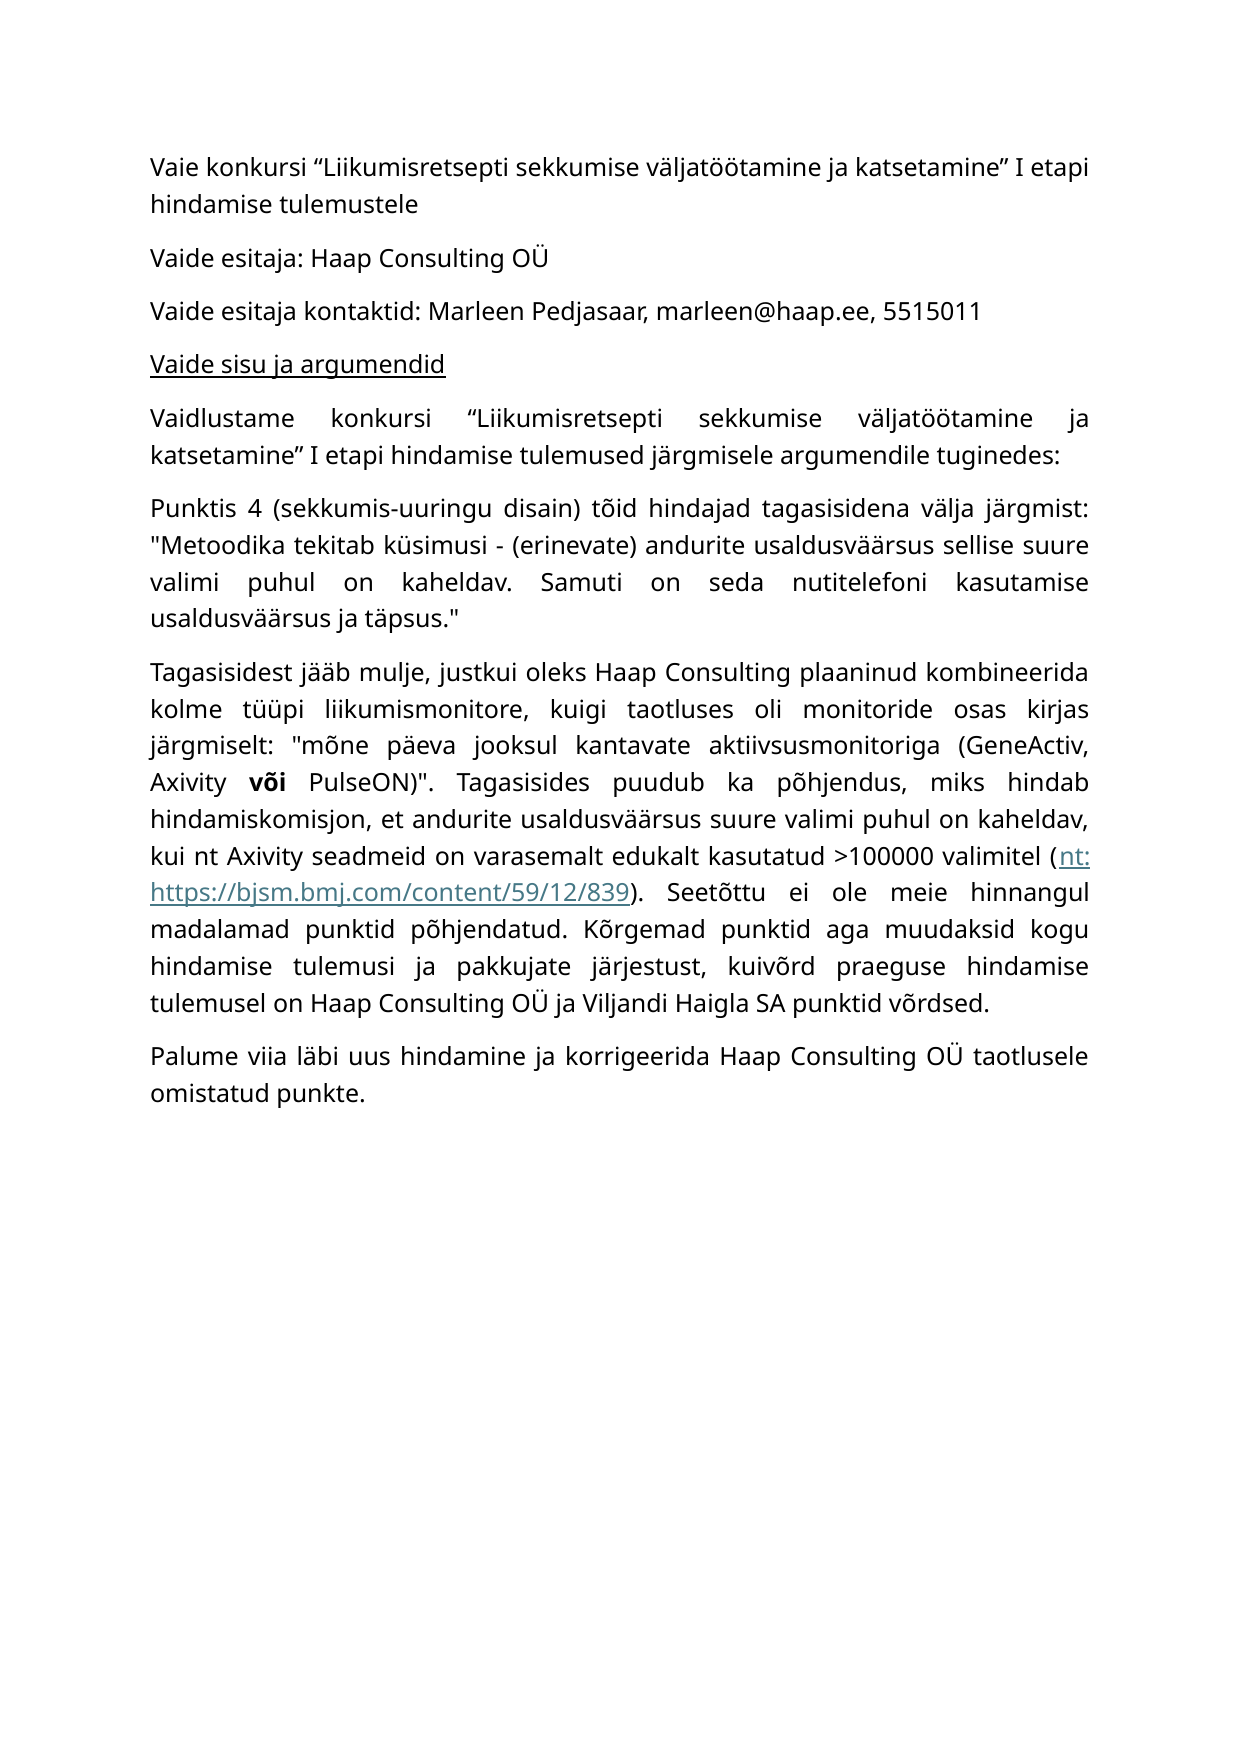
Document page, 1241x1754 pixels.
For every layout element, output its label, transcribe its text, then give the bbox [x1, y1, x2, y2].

text Vaie konkursi “Liikumisretsepti sekkumise väljatöötamine ja katsetamine” I etapi hindamise tulemustele [150, 150, 1090, 221]
text Tagasisidest jääb mulje, justkui oleks Haap Consulting plaaninud kombineerida kolme tüüpi liikumismonitore, kuigi taotluses oli monitoride osas kirjas järgmiselt: "mõne päeva jooksul kantavate aktiivsusmonitoriga (GeneActiv, Axivity või PulseON)". Tagasisides puudub ka põhjendus, miks hindab hindamiskomisjon, et andurite usaldusväärsus suure valimi puhul on kaheldav, kui nt Axivity seadmeid on varasemalt edukalt kasutatud >100000 valimitel (nt: https://bjsm.bmj.com/content/59/12/839). Seetõttu ei ole meie hinnangul madalamad punktid põhjendatud. Kõrgemad punktid aga muudaksid kogu hindamise tulemusi ja pakkujate järjestust, kuivõrd praeguse hindamise tulemusel on Haap Consulting OÜ ja Viljandi Haigla SA punktid võrdsed. [150, 654, 1090, 1019]
text Vaide esitaja kontaktid: Marleen Pedjasaar, marleen@haap.ee, 5515011 [150, 294, 1090, 328]
text Vaide esitaja: Haap Consulting OÜ [150, 240, 1090, 274]
text Vaidlustame konkursi “Liikumisretsepti sekkumise väljatöötamine ja katsetamine” I etapi hindamise tulemused järgmisele argumendile tuginedes: [150, 401, 1090, 471]
text Palume viia läbi uus hindamine ja korrigeerida Haap Consulting OÜ taotlusele omistatud punkte. [150, 1039, 1090, 1110]
text Vaide sisu ja argumendid [150, 347, 1090, 381]
text Punktis 4 (sekkumis-uuringu disain) tõid hindajad tagasisidena välja järgmist: "Metoodika tekitab küsimusi - (erinevate) andurite usaldusväärsus sellise suure valimi puhul on kaheldav. Samuti on seda nutitelefoni kasutamise usaldusväärsus ja täpsus." [150, 491, 1090, 635]
